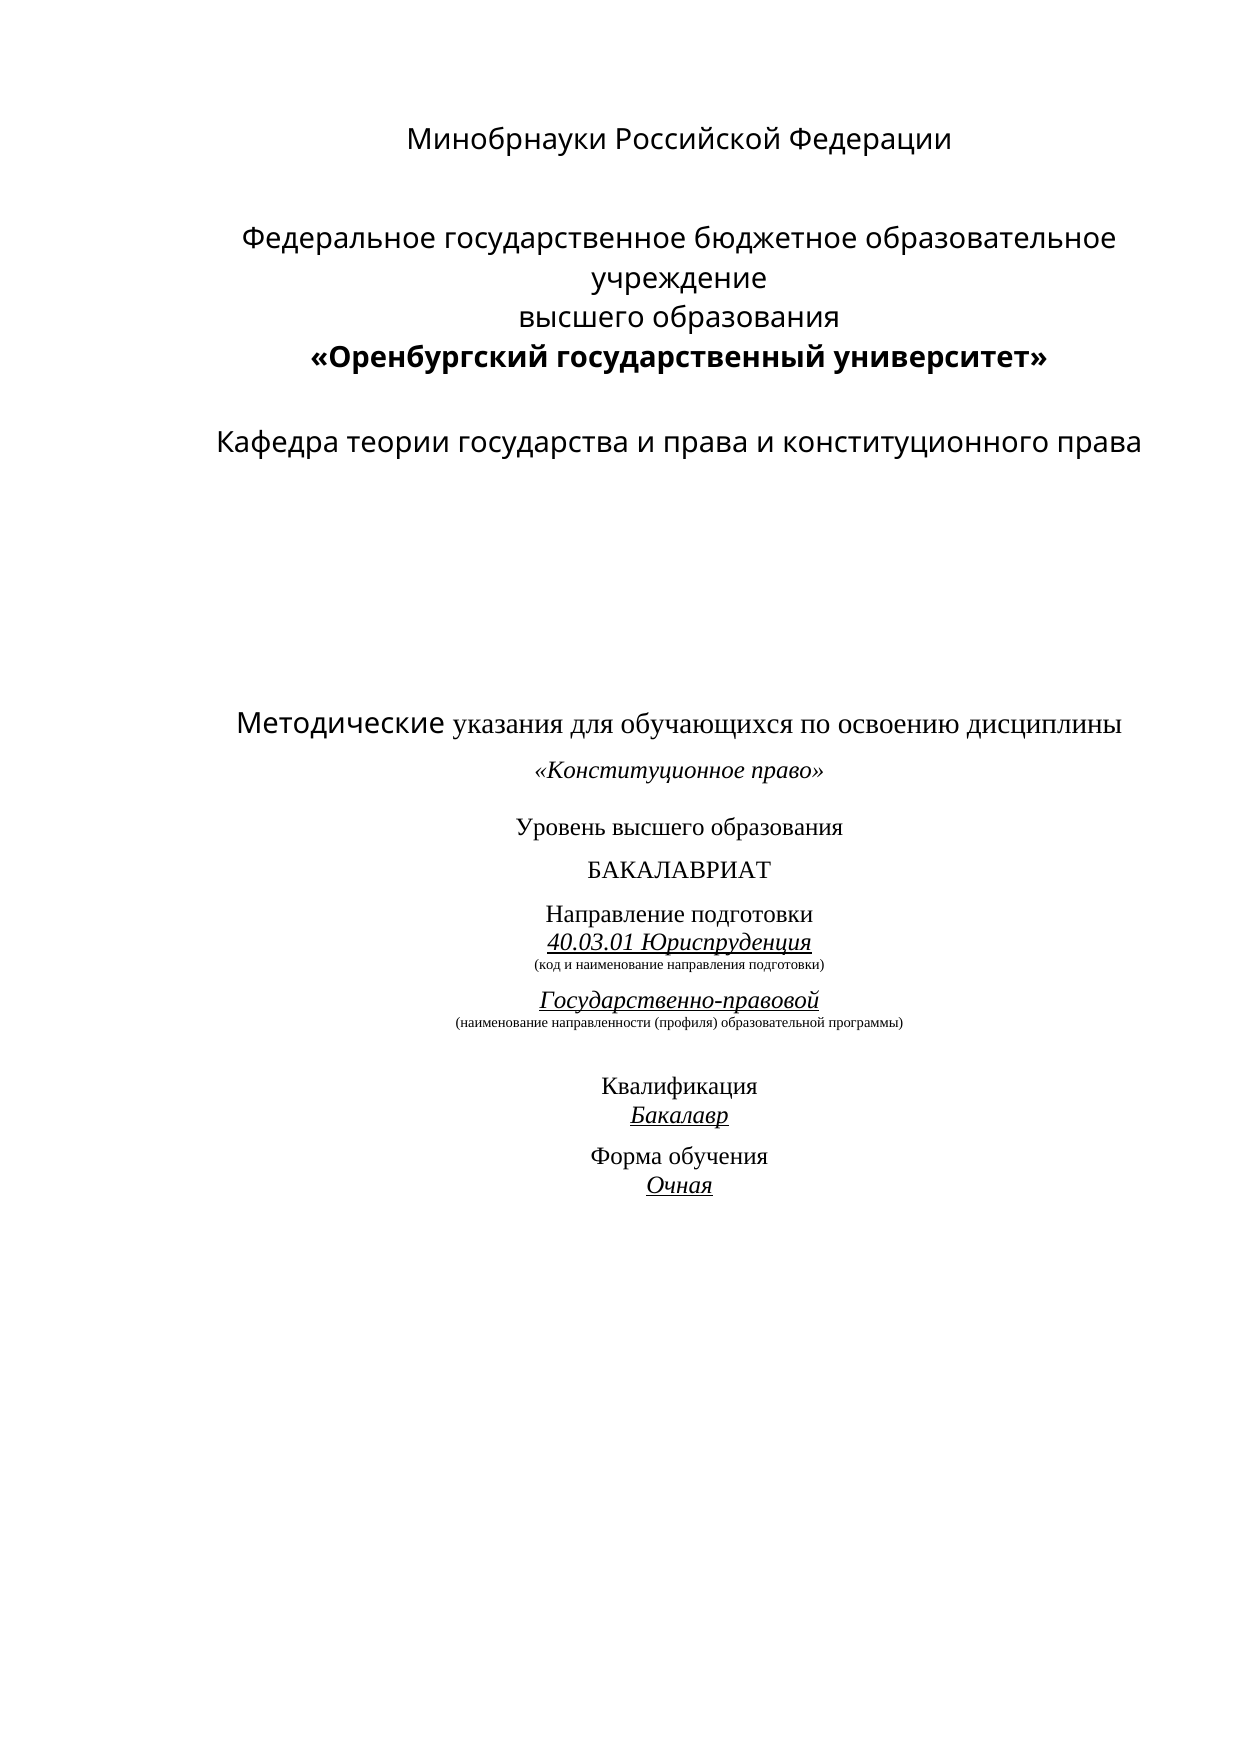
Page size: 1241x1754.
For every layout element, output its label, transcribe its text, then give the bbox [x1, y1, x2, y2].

text Государственно-правовой [177, 985, 1181, 1014]
text Уровень высшего образования [177, 812, 1181, 841]
text Бакалавр [177, 1100, 1181, 1129]
text Минобрнауки Российской Федерации [177, 118, 1181, 158]
text «Конституционное право» [177, 755, 1181, 784]
text (код и наименование направления подготовки) [177, 956, 1181, 985]
text Очная [177, 1170, 1181, 1199]
text Форма обучения [177, 1141, 1181, 1170]
text «Оренбургский государственный университет» [177, 336, 1181, 376]
text Кафедра теории государства и права и конституционного права [177, 421, 1181, 461]
text высшего образования [177, 297, 1181, 336]
text Квалификация [177, 1071, 1181, 1100]
text БАКАЛАВРИАТ [177, 856, 1181, 884]
text (наименование направленности (профиля) образовательной программы) [177, 1014, 1181, 1042]
text 40.03.01 Юриспруденция [177, 927, 1181, 956]
text Направление подготовки [177, 899, 1181, 927]
text Федеральное государственное бюджетное образовательное учреждение [177, 217, 1181, 297]
text Методические указания для обучающихся по освоению дисциплины [177, 703, 1181, 742]
